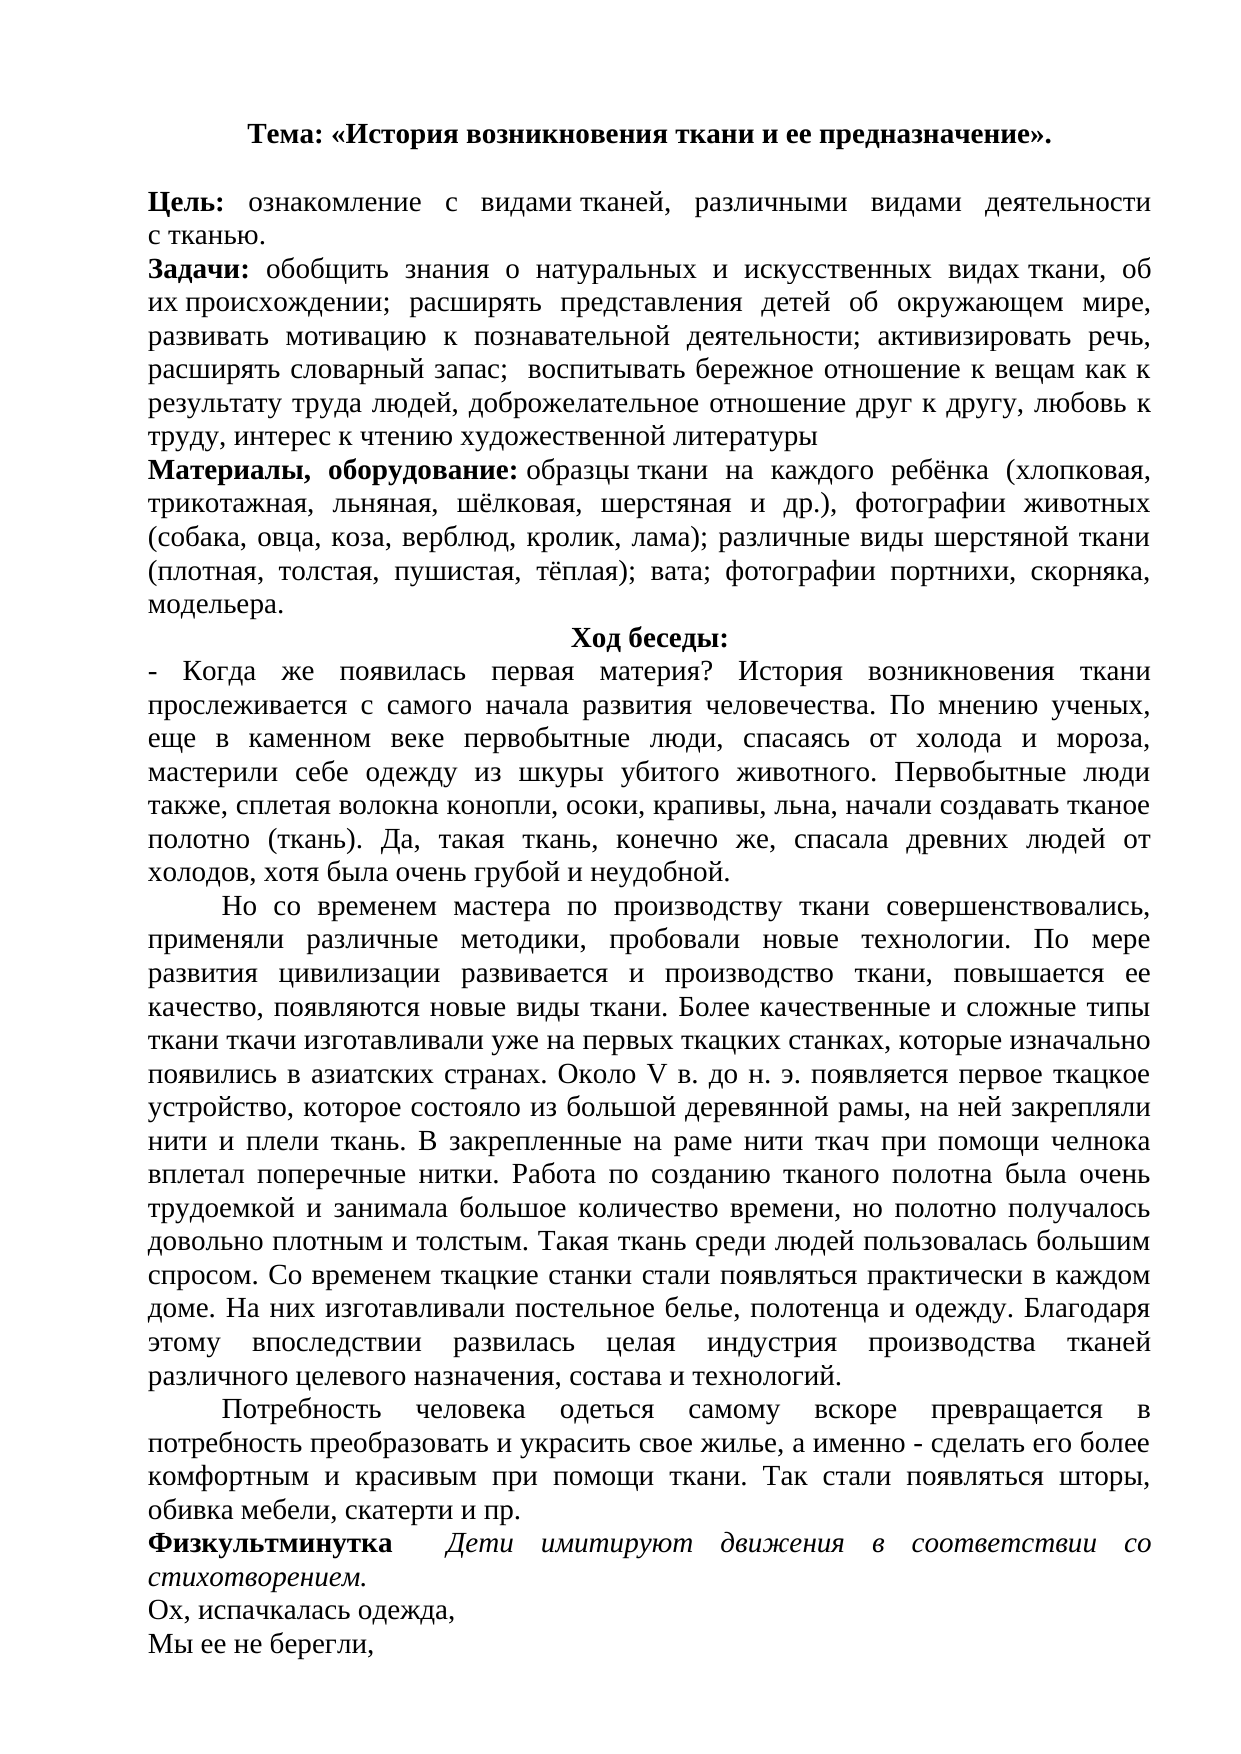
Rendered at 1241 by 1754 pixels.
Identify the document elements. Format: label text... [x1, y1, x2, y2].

text Ох, испачкалась одежда, [148, 1592, 1152, 1626]
text Тема: «История возникновения ткани и ее предназначение». [148, 117, 1152, 150]
text Ход беседы: [148, 620, 1152, 653]
text Потребность человека одеться самому вскоре превращается в потребность преобразовать и украсить свое жилье, а именно - сделать его более комфортным и красивым при помощи ткани. Так стали появляться шторы, обивка мебели, скатерти и пр. [148, 1391, 1152, 1525]
text Но со временем мастера по производству ткани совершенствовались, применяли различные методики, пробовали новые технологии. По мере развития цивилизации развивается и производство ткани, повышается ее качество, появляются новые виды ткани. Более качественные и сложные типы ткани ткачи изготавливали уже на первых ткацких станках, которые изначально появились в азиатских странах. Около V в. до н. э. появляется первое ткацкое устройство, которое состояло из большой деревянной рамы, на ней закрепляли нити и плели ткань. В закрепленные на раме нити ткач при помощи челнока вплетал поперечные нитки. Работа по созданию тканого полотна была очень трудоемкой и занимала большое количество времени, но полотно получалось довольно плотным и толстым. Такая ткань среди людей пользовалась большим спросом. Со временем ткацкие станки стали появляться практически в каждом доме. На них изготавливали постельное белье, полотенца и одежду. Благодаря этому впоследствии развилась целая индустрия производства тканей различного целевого назначения, состава и технологий. [148, 888, 1152, 1391]
text Физкультминутка Дети имитируют движения в соответствии со стихотворением. [148, 1525, 1152, 1592]
text Мы ее не берегли, [148, 1626, 1152, 1659]
text Материалы, оборудование: образцы ткани на каждого ребёнка (хлопковая, трикотажная, льняная, шёлковая, шерстяная и др.), фотографии животных (собака, овца, коза, верблюд, кролик, лама); различные виды шерстяной ткани (плотная, толстая, пушистая, тёплая); вата; фотографии портнихи, скорняка, модельера. [148, 452, 1152, 620]
text Цель: ознакомление с видами тканей, различными видами деятельности с тканью. [266, 184, 1152, 251]
text - Когда же появилась первая материя? История возникновения ткани прослеживается с самого начала развития человечества. По мнению ученых, еще в каменном веке первобытные люди, спасаясь от холода и мороза, мастерили себе одежду из шкуры убитого животного. Первобытные люди также, сплетая волокна конопли, осоки, крапивы, льна, начали создавать тканое полотно (ткань). Да, такая ткань, конечно же, спасала древних людей от холодов, хотя была очень грубой и неудобной. [148, 653, 1152, 888]
text Задачи: обобщить знания о натуральных и искусственных видах ткани, об их происхождении; расширять представления детей об окружающем мире, развивать мотивацию к познавательной деятельности; активизировать речь, расширять словарный запас; воспитывать бережное отношение к вещам как к результату труда людей, доброжелательное отношение друг к другу, любовь к труду, интерес к чтению художественной литературы [148, 418, 1152, 452]
